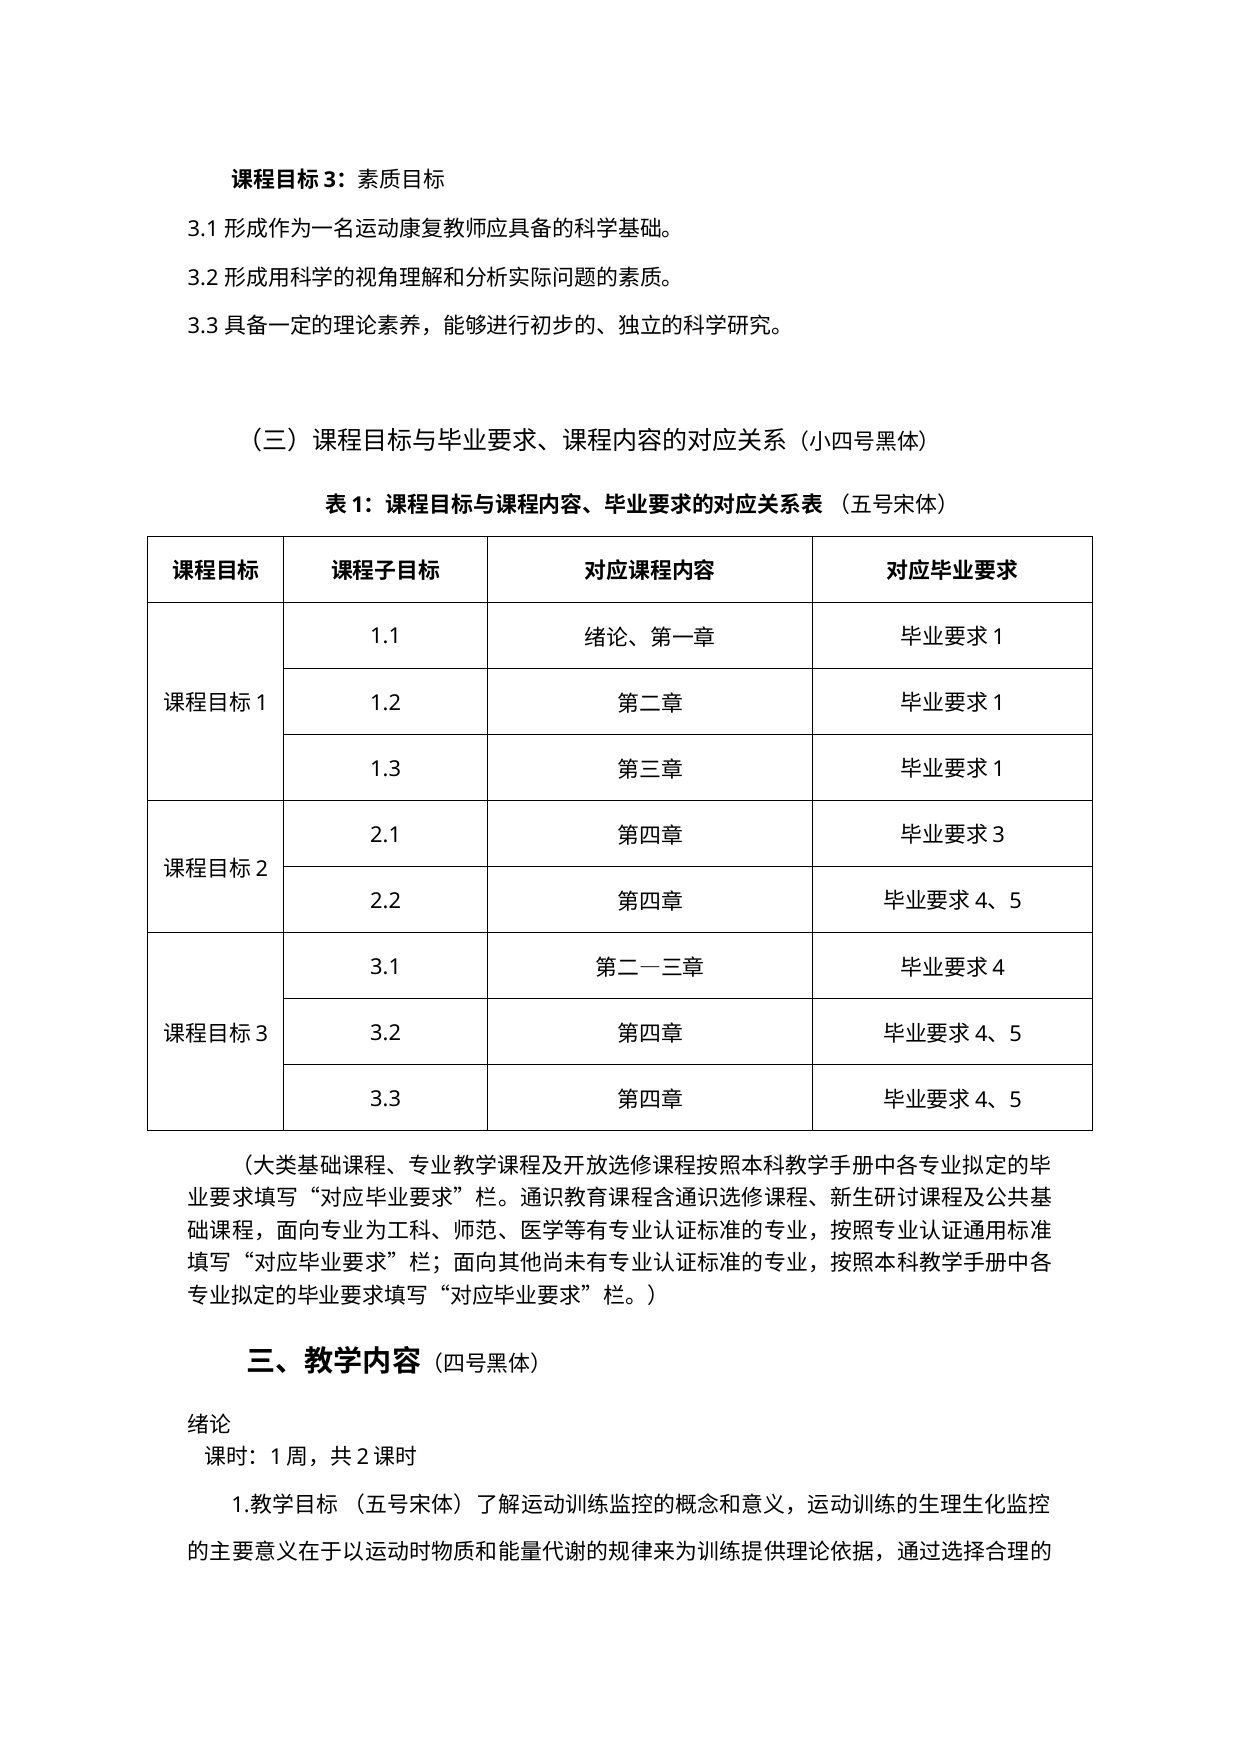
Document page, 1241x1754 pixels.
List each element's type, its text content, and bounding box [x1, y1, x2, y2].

table_cell 1.2 [284, 669, 487, 734]
text 课时：1周，共2课时 [187, 1439, 1053, 1471]
table_cell 课程目标3 [148, 933, 283, 1130]
table_cell 课程目标1 [148, 603, 283, 800]
table_cell 课程目标2 [148, 801, 283, 932]
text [187, 1487, 1053, 1566]
table_cell 第四章 [488, 999, 812, 1064]
text 三、教学内容（四号黑体） [187, 1326, 1053, 1391]
table_cell 毕业要求1 [813, 735, 1092, 800]
table_cell 第四章 [488, 867, 812, 932]
text 绪论 [187, 1407, 1053, 1439]
table_cell 2.1 [284, 801, 487, 866]
table_cell 毕业要求4、5 [813, 999, 1092, 1064]
table_cell 第四章 [488, 801, 812, 866]
table_cell 毕业要求4 [813, 933, 1092, 998]
table_cell 3.1 [284, 933, 487, 998]
list 3.1 形成作为一名运动康复教师应具备的科学基础。 [187, 211, 1053, 243]
table_cell 第四章 [488, 1065, 812, 1130]
list 3.2 形成用科学的视角理解和分析实际问题的素质。 [187, 259, 1053, 292]
table_cell 3.2 [284, 999, 487, 1064]
table_cell 1.1 [284, 603, 487, 668]
table_cell 第二章 [488, 669, 812, 734]
table_cell 3.3 [284, 1065, 487, 1130]
table_cell 2.2 [284, 867, 487, 932]
table_cell 绪论、第一章 [488, 603, 812, 668]
list 3.3 具备一定的理论素养，能够进行初步的、独立的科学研究。 [187, 308, 1053, 341]
text （大类基础课程、专业教学课程及开放选修课程按照本科教学手册中各专业拟定的毕业要求填写“对应毕业要求”栏。通识教育课程含通识选修课程、新生研讨课程及公共基础课程，面向专业为工科、师范、医学等有专业认证标准的专业，按照专业认证通用标准填写“对应毕业要求”栏；面向其他尚未有专业认证标准的专业，按照本科教学手册中各专业拟定的毕业要求填写“对应毕业要求”栏。） [187, 1147, 1053, 1310]
table_cell 第三章 [488, 735, 812, 800]
table_cell 毕业要求3 [813, 801, 1092, 866]
text （三）课程目标与毕业要求、课程内容的对应关系（小四号黑体） [187, 406, 1053, 471]
text 表1：课程目标与课程内容、毕业要求的对应关系表 （五号宋体） [187, 487, 1053, 519]
table_cell 毕业要求4、5 [813, 867, 1092, 932]
table_header 课程子目标 [284, 537, 487, 602]
table_cell 第二—三章 [488, 933, 812, 998]
table_header 对应课程内容 [488, 537, 812, 602]
table_cell 毕业要求1 [813, 603, 1092, 668]
table_cell 毕业要求4、5 [813, 1065, 1092, 1130]
text 课程目标3：素质目标 [187, 162, 1053, 194]
table_cell 毕业要求1 [813, 669, 1092, 734]
table_header 对应毕业要求 [813, 537, 1092, 602]
table_header 课程目标 [148, 537, 283, 602]
table_cell 1.3 [284, 735, 487, 800]
